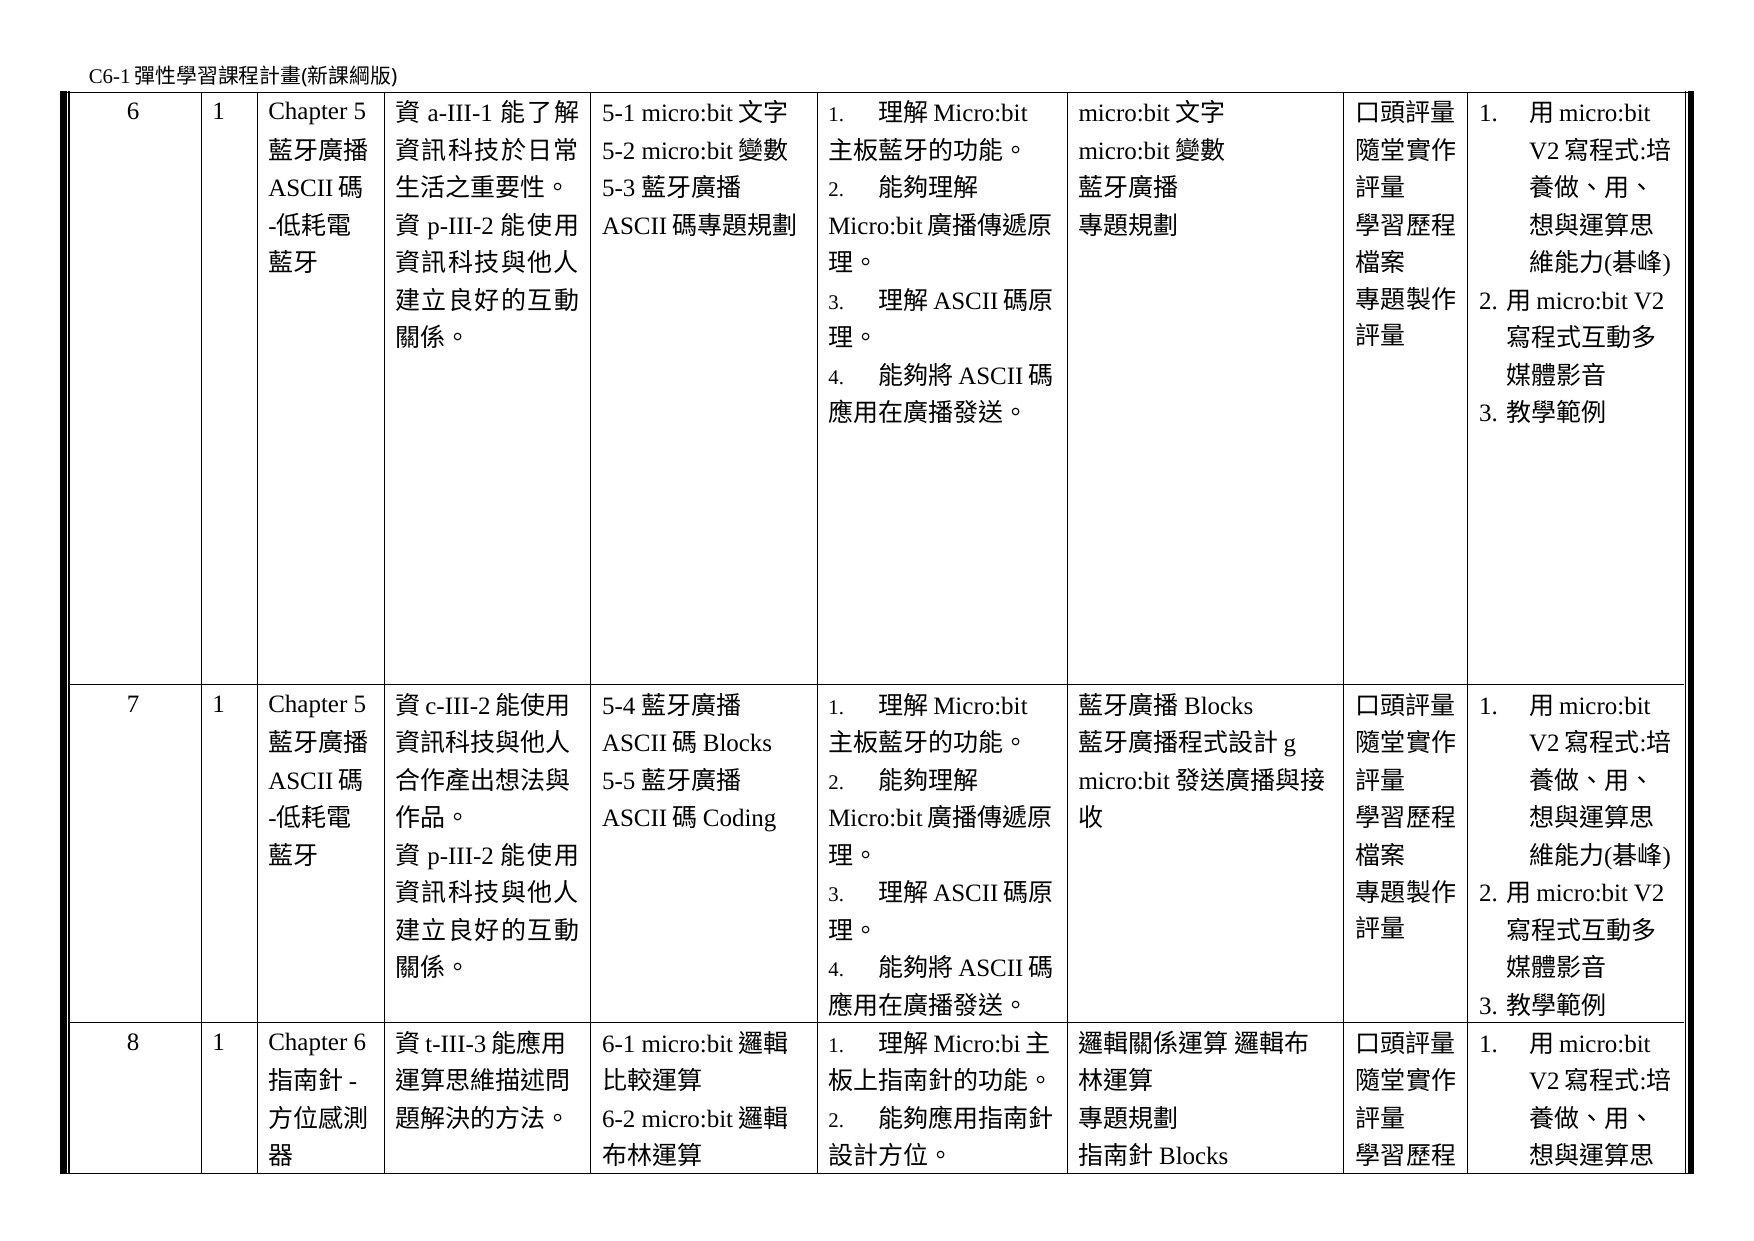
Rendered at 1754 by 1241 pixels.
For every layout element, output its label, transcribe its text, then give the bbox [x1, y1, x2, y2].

table_cell 1 [202, 93, 257, 684]
table_cell 資a-III-1能了解資訊科技於日常生活之重要性。 資p-III-2能使用資訊科技與他人建立良好的互動關係。 [385, 93, 590, 684]
table_cell micro:bit文字 micro:bit變數 藍牙廣播 專題規劃 [1068, 93, 1343, 684]
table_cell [591, 1023, 817, 1173]
table_cell Chapter 5 藍牙廣播 ASCII碼 -低耗電藍牙 [258, 93, 384, 684]
table_cell Chapter 5 藍牙廣播 ASCII碼 -低耗電藍牙 [258, 685, 384, 1022]
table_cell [385, 1023, 590, 1173]
table_cell 藍牙廣播 Blocks 藍牙廣播程式設計g micro:bit發送廣播與接收 [1068, 685, 1343, 1022]
table_cell 用micro:bit V2寫程式:培養做、用、想與運算思維能力(碁峰) 用micro:bit V2寫程式互動多媒體影音 教學範例 [1468, 684, 1685, 1022]
table_cell 5-4 藍牙廣播 ASCII碼 Blocks 5-5 藍牙廣播 ASCII碼 Coding [591, 685, 817, 1022]
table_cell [818, 1023, 1067, 1173]
table_cell 資c-III-2能使用資訊科技與他人合作產出想法與作品。 資p-III-2能使用資訊科技與他人建立良好的互動關係。 [385, 685, 590, 1022]
table_cell 1 [202, 1023, 257, 1173]
table_cell 理解Micro:bit主板藍牙的功能。 能夠理解Micro:bit廣播傳遞原理。 理解ASCII碼原理。 能夠將ASCII碼應用在廣播發送。 [818, 685, 1067, 1022]
table_cell 7 [70, 685, 201, 1022]
table_cell 理解Micro:bit主板藍牙的功能。 能夠理解Micro:bit廣播傳遞原理。 理解ASCII碼原理。 能夠將ASCII碼應用在廣播發送。 [818, 93, 1067, 684]
table_cell 8 [70, 1023, 201, 1173]
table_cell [1344, 1023, 1467, 1173]
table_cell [1468, 1022, 1685, 1173]
table_cell 1 [202, 685, 257, 1022]
table_cell 5-1 micro:bit文字 5-2 micro:bit變數 5-3 藍牙廣播 ASCII碼專題規劃 [591, 93, 817, 684]
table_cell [258, 1023, 384, 1173]
table_cell 6 [70, 93, 201, 684]
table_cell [1068, 1023, 1343, 1173]
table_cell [1344, 93, 1467, 684]
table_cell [1468, 93, 1685, 684]
table_cell 口頭評量 隨堂實作評量 學習歷程檔案 專題製作評量 [1344, 685, 1467, 1022]
